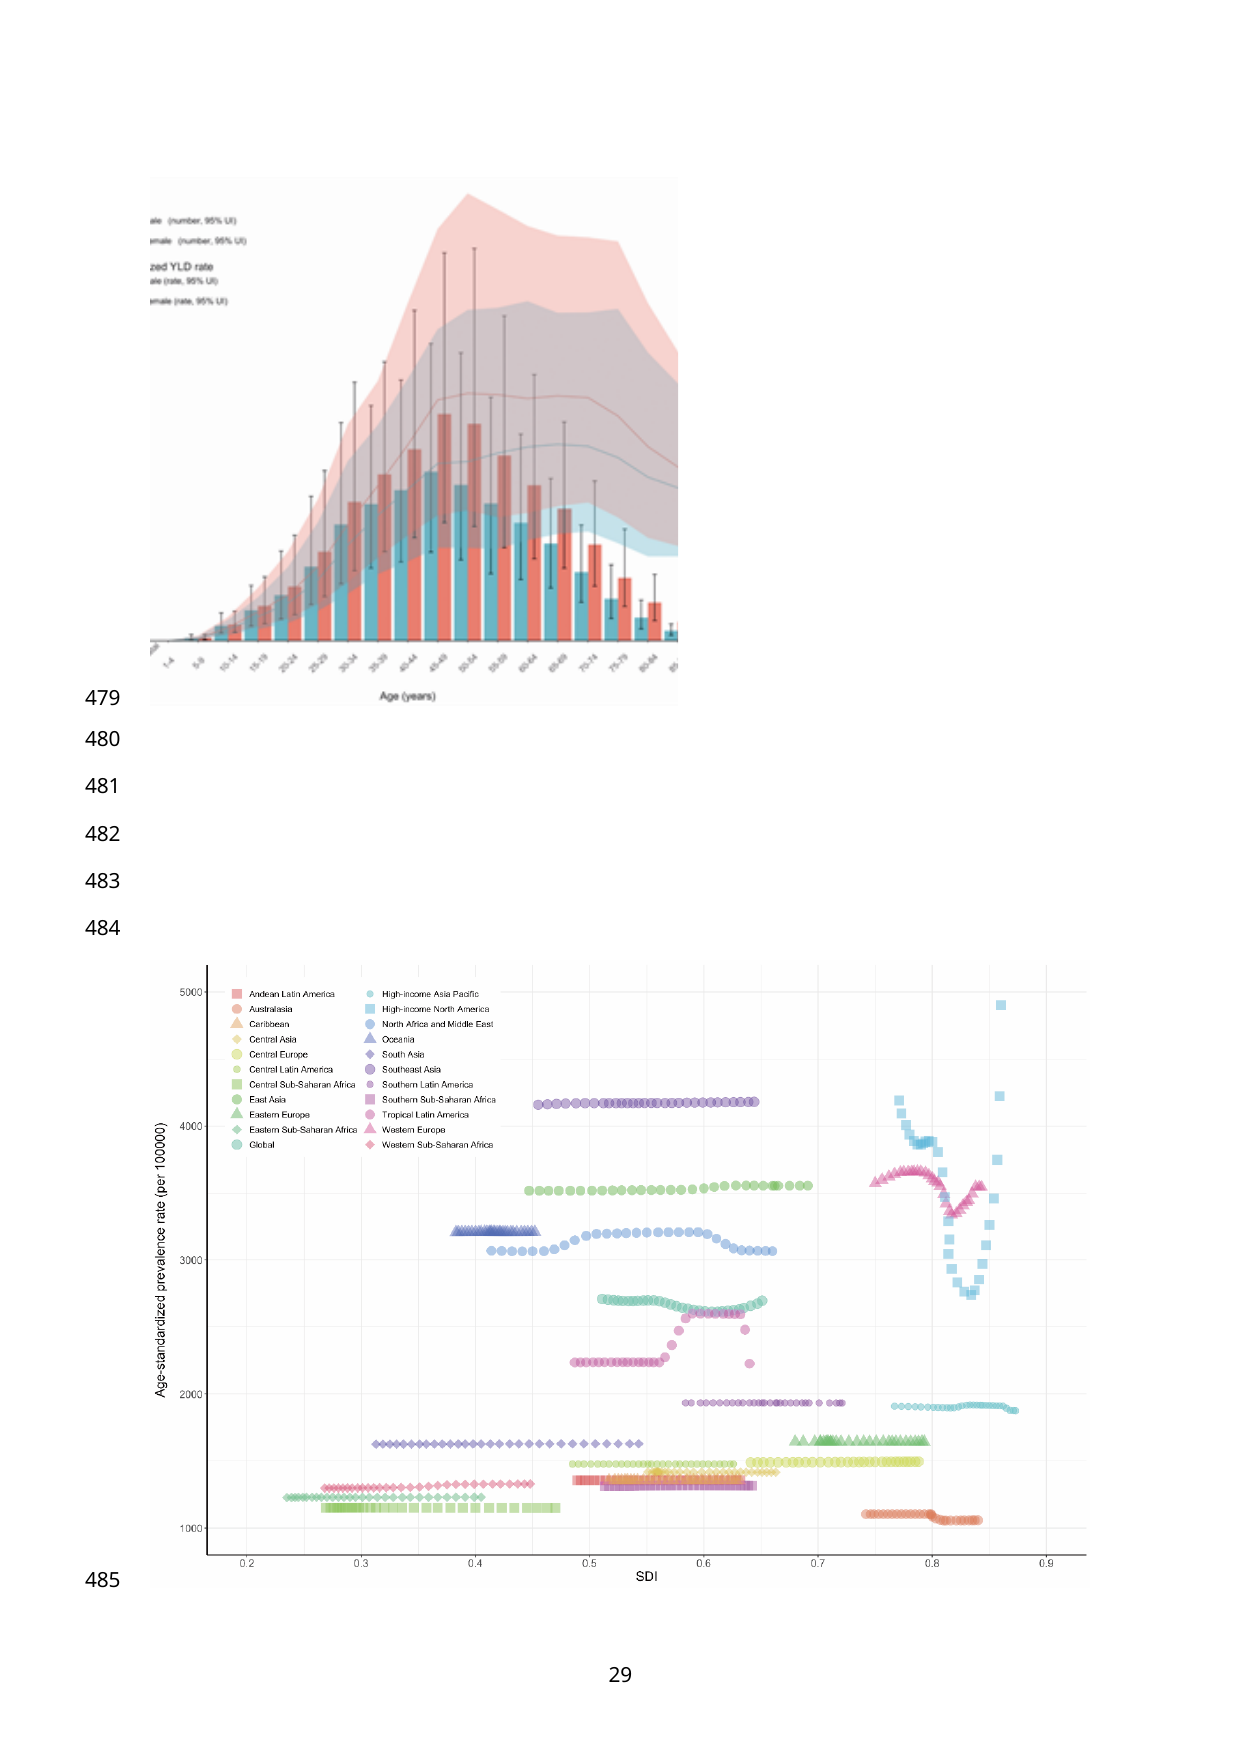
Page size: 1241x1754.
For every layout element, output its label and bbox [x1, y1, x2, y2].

picture [150, 177, 679, 706]
picture [150, 960, 1091, 1588]
